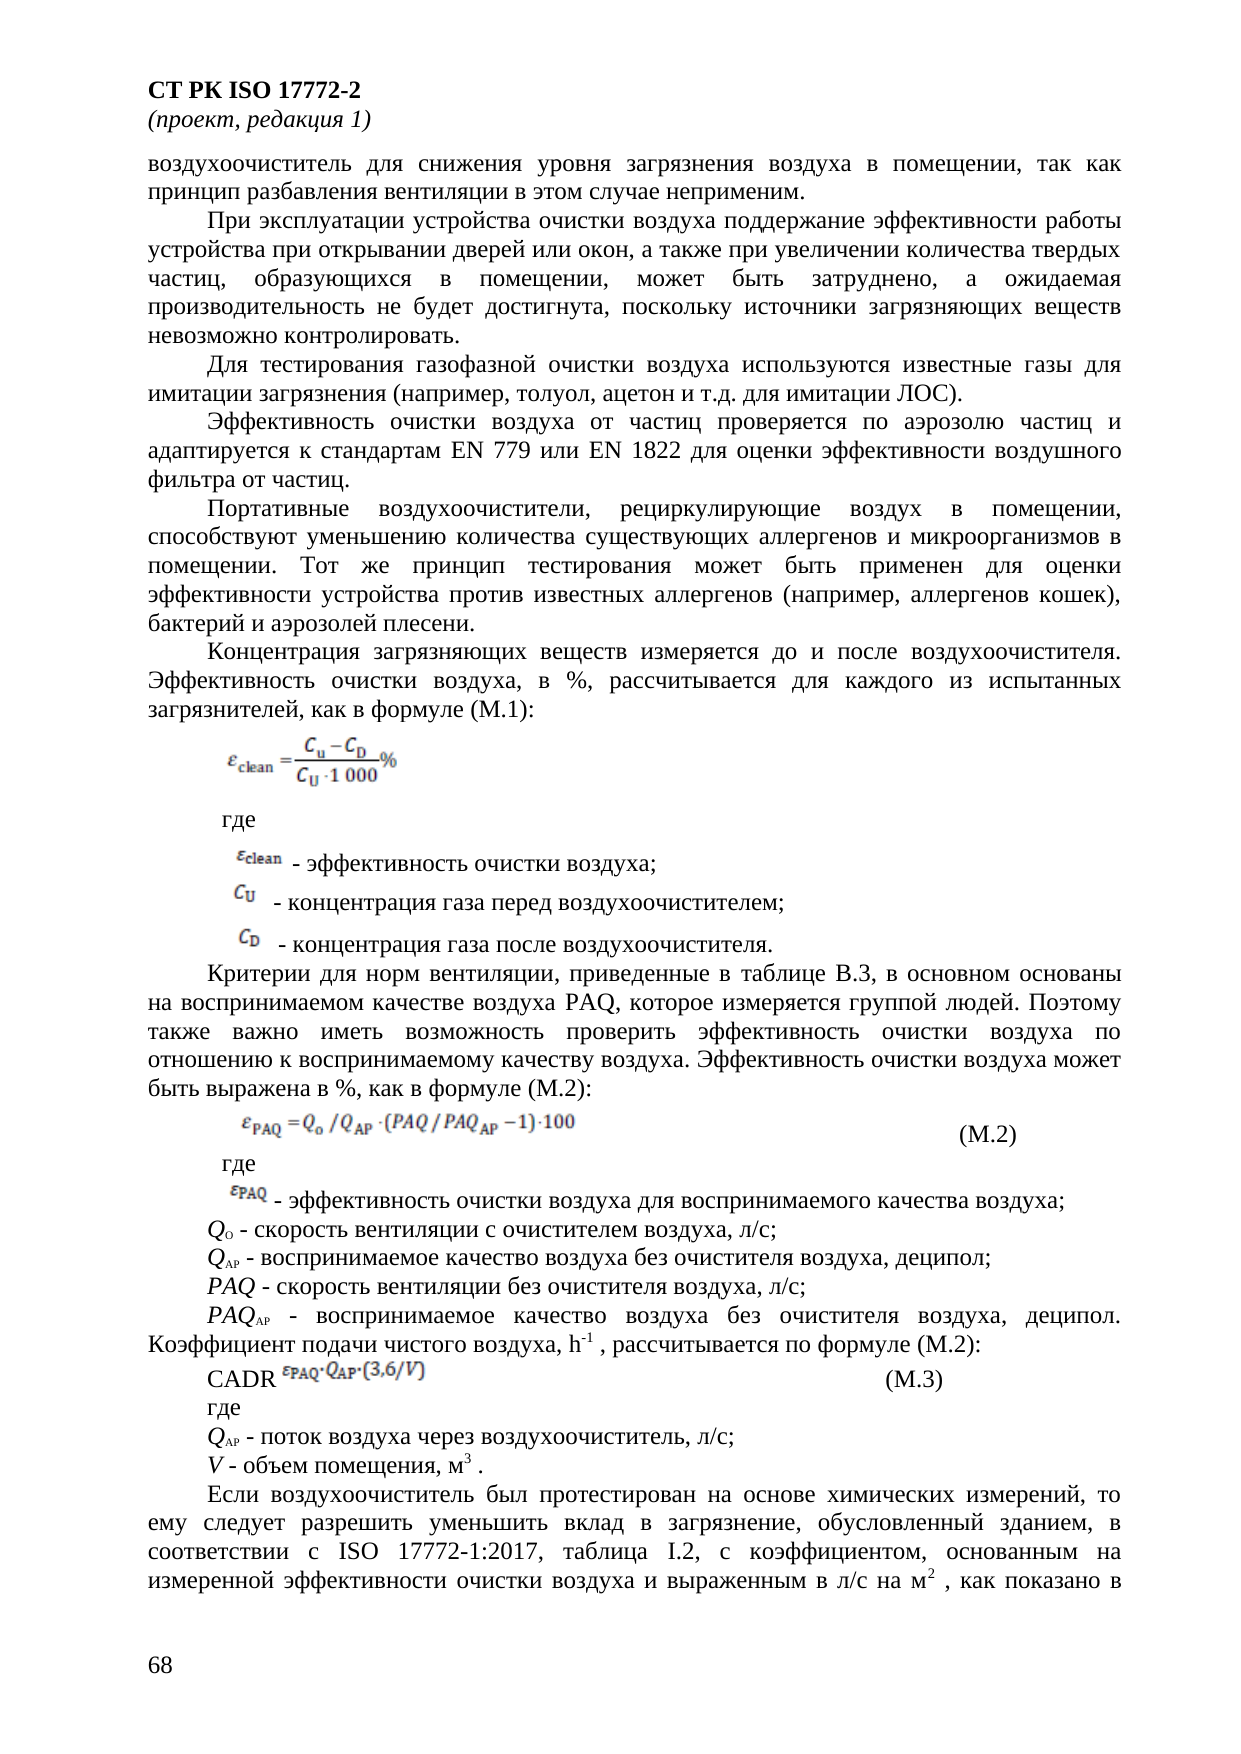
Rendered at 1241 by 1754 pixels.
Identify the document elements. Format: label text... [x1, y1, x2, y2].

picture [221, 1102, 596, 1143]
text где [148, 1392, 1122, 1421]
text Qap - поток воздуха через воздухоочиститель, л/с; [148, 1421, 1122, 1450]
picture [282, 1357, 434, 1387]
text При эксплуатации устройства очистки воздуха поддержание эффективности работы устройства при открывании дверей или окон, а также при увеличении количества твердых частиц, образующихся в помещении, может быть затруднено, а ожидаемая производительность не будет достигнута, поскольку источники загрязняющих веществ невозможно контролировать. [148, 205, 1122, 349]
picture [221, 915, 272, 953]
picture [221, 832, 286, 872]
text - эффективность очистки воздуха для воспринимаемого качества воздуха; [148, 1177, 1122, 1214]
picture [221, 877, 267, 910]
text Qo - скорость вентиляции с очистителем воздуха, л/с; [148, 1214, 1122, 1242]
text - эффективность очистки воздуха; [148, 833, 1122, 877]
text Портативные воздухоочистители, рециркулирующие воздух в помещении, способствуют уменьшению количества существующих аллергенов и микроорганизмов в помещении. Тот же принцип тестирования может быть применен для оценки эффективности устройства против известных аллергенов (например, аллергенов кошек), бактерий и аэрозолей плесени. [148, 493, 1122, 636]
text PAQap - воспринимаемое качество воздуха без очистителя воздуха, деципол. Коэффициент подачи чистого воздуха, h-1 , рассчитывается по формуле (M.2): [148, 1300, 1122, 1357]
text где [148, 804, 1122, 833]
text PAQ - скорость вентиляции без очистителя воздуха, л/с; [148, 1271, 1122, 1300]
text Qap - воспринимаемое качество воздуха без очистителя воздуха, деципол; [148, 1242, 1122, 1271]
text Критерии для норм вентиляции, приведенные в таблице B.3, в основном основаны на воспринимаемом качестве воздуха PAQ, которое измеряется группой людей. Поэтому также важно иметь возможность проверить эффективность очистки воздуха по отношению к воспринимаемому качеству воздуха. Эффективность очистки воздуха может быть выражена в %, как в формуле (М.2): [148, 958, 1122, 1102]
picture [221, 1176, 274, 1209]
text где [148, 1148, 1122, 1177]
text - концентрация газа после воздухоочистителя. [148, 915, 1122, 958]
text Эффективность очистки воздуха от частиц проверяется по аэрозолю частиц и адаптируется к стандартам EN 779 или EN 1822 для оценки эффективности воздушного фильтра от частиц. [148, 406, 1122, 493]
text Для тестирования газофазной очистки воздуха используются известные газы для имитации загрязнения (например, толуол, ацетон и т.д. для имитации ЛОС). [148, 349, 1122, 406]
text V - объем помещения, м3 . [148, 1450, 1122, 1479]
picture [221, 722, 408, 804]
text - концентрация газа перед воздухоочистителем; [148, 877, 1122, 915]
text Концентрация загрязняющих веществ измеряется до и после воздухоочистителя. Эффективность очистки воздуха, в %, рассчитывается для каждого из испытанных загрязнителей, как в формуле (М.1): [148, 636, 1122, 723]
text CADR (M.3) [148, 1357, 1122, 1392]
